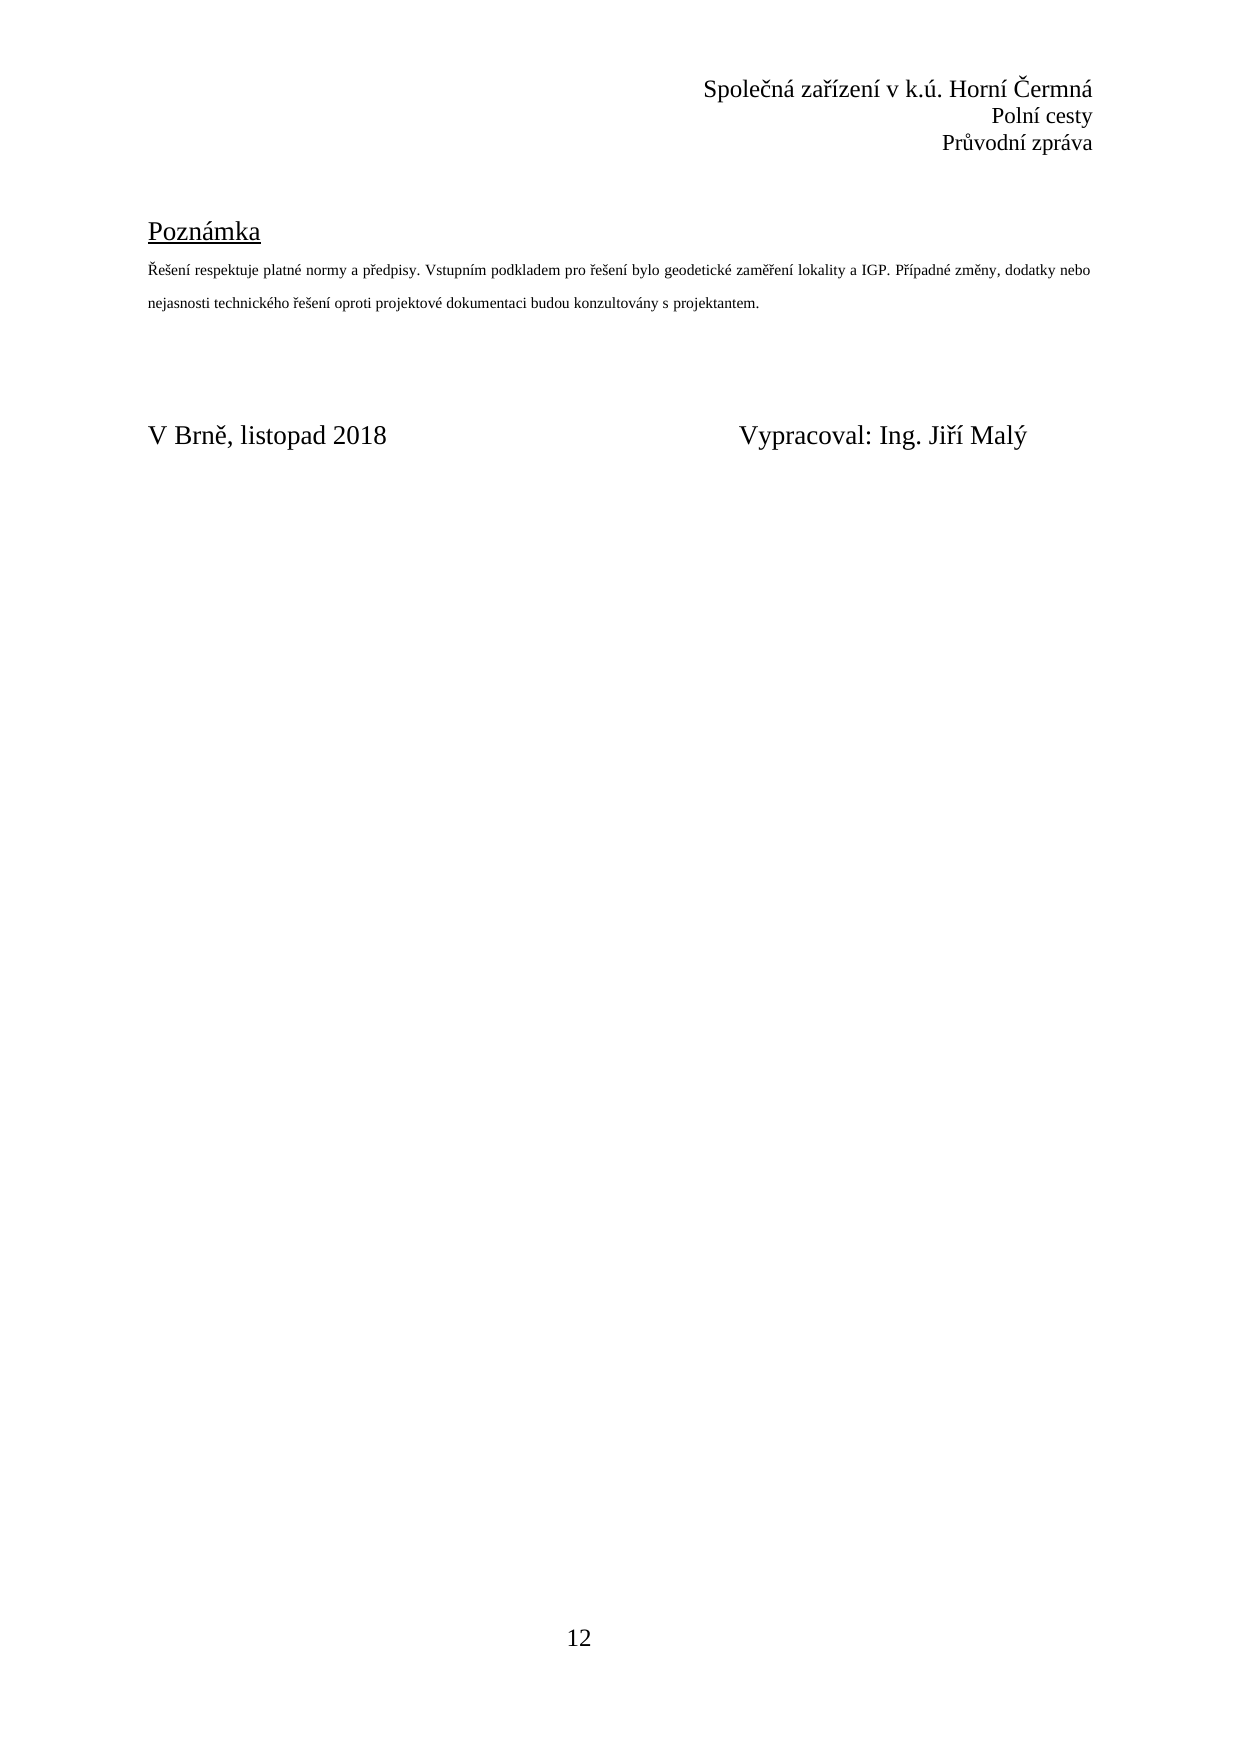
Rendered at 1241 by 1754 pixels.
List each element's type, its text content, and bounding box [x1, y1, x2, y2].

text Řešení respektuje platné normy a předpisy. Vstupním podkladem pro řešení bylo geodetické zaměření lokality a IGP. Případné změny, dodatky nebo nejasnosti technického řešení oproti projektové dokumentaci budou konzultovány s projektantem. [148, 259, 1092, 326]
text V Brně, listopad 2018 Vypracoval: Ing. Jiří Malý [148, 419, 1092, 450]
text Poznámka [148, 215, 1092, 246]
